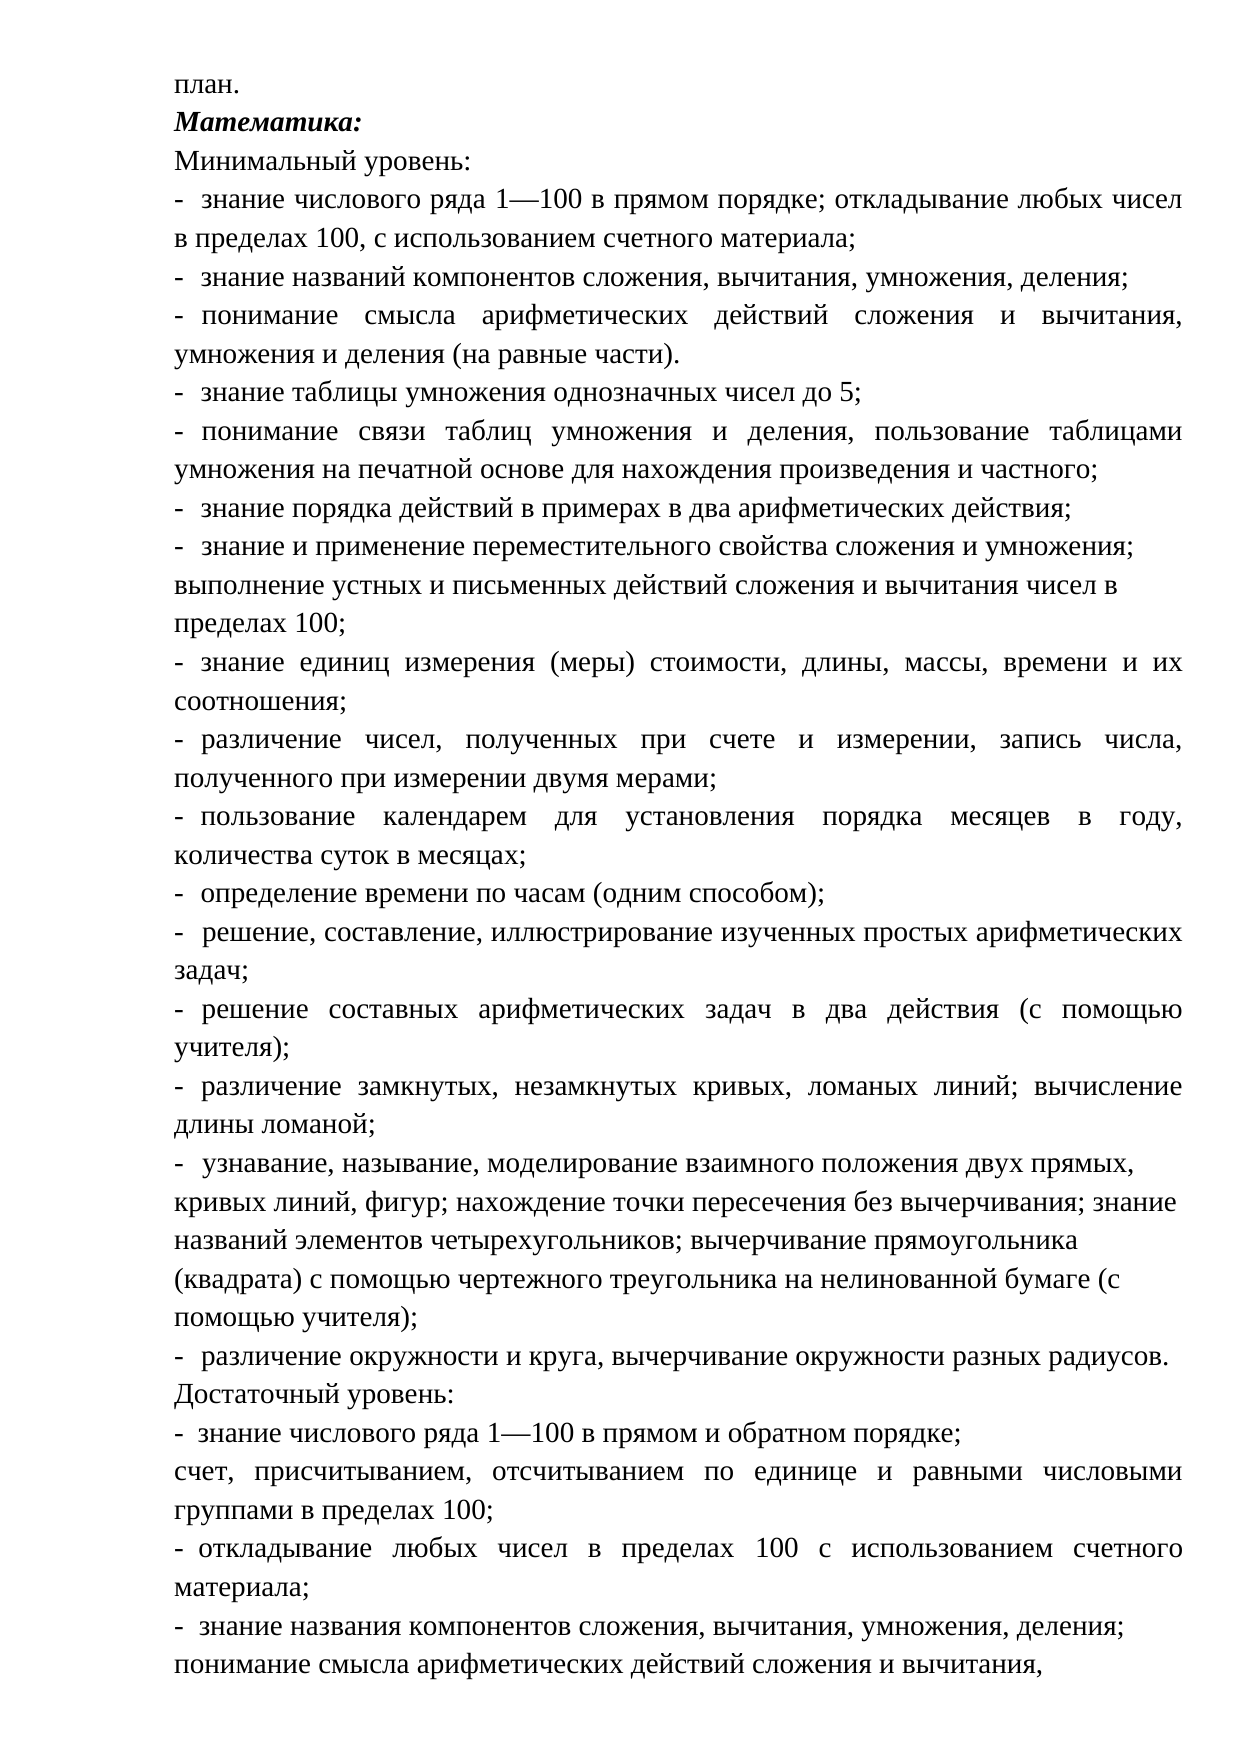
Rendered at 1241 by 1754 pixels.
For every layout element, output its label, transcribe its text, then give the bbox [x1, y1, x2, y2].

text Минимальный уровень: [174, 139, 1183, 178]
list знание порядка действий в примерах в два арифметических действия; [174, 486, 1183, 525]
text Математика: [174, 101, 1183, 139]
list понимание смысла арифметических действий сложения и вычитания, умножения и деления (на равные части). [174, 294, 1183, 371]
list пользование календарем для установления порядка месяцев в году, количества суток в месяцах; [174, 795, 1183, 872]
list решение, составление, иллюстрирование изученных простых арифметических задач; [174, 910, 1183, 987]
text счет, присчитыванием, отсчитыванием по единице и равными числовыми группами в пределах 100; [174, 1450, 1183, 1527]
list знание названий компонентов сложения, вычитания, умножения, деления; [174, 255, 1183, 294]
list знание числового ряда 1—100 в прямом и обратном порядке; [174, 1411, 1183, 1450]
list откладывание любых чисел в пределах 100 с использованием счетного материала; [174, 1527, 1183, 1604]
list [174, 1604, 1183, 1681]
list узнавание, называние, моделирование взаимного положения двух прямых, кривых линий, фигур; нахождение точки пересечения без вычерчивания; знание названий элементов четырехугольников; вычерчивание прямоугольника (квадрата) с помощью чертежного треугольника на нелинованной бумаге (с помощью учителя); [174, 1142, 1183, 1334]
list различение окружности и круга, вычерчивание окружности разных радиусов. Достаточный уровень: [174, 1334, 1183, 1411]
list знание числового ряда 1—100 в прямом порядке; откладывание любых чисел в пределах 100, с использованием счетного материала; [174, 178, 1183, 255]
list знание и применение переместительного свойства сложения и умножения; выполнение устных и письменных действий сложения и вычитания чисел в пределах 100; [174, 525, 1183, 641]
list знание таблицы умножения однозначных чисел до 5; [174, 371, 1183, 409]
list различение чисел, полученных при счете и измерении, запись числа, полученного при измерении двумя мерами; [174, 718, 1183, 795]
list определение времени по часам (одним способом); [174, 872, 1183, 910]
list понимание связи таблиц умножения и деления, пользование таблицами умножения на печатной основе для нахождения произведения и частного; [174, 409, 1183, 486]
list различение замкнутых, незамкнутых кривых, ломаных линий; вычисление длины ломаной; [174, 1064, 1183, 1142]
list знание единиц измерения (меры) стоимости, длины, массы, времени и их соотношения; [174, 641, 1183, 718]
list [174, 62, 1183, 101]
list решение составных арифметических задач в два действия (с помощью учителя); [174, 987, 1183, 1064]
